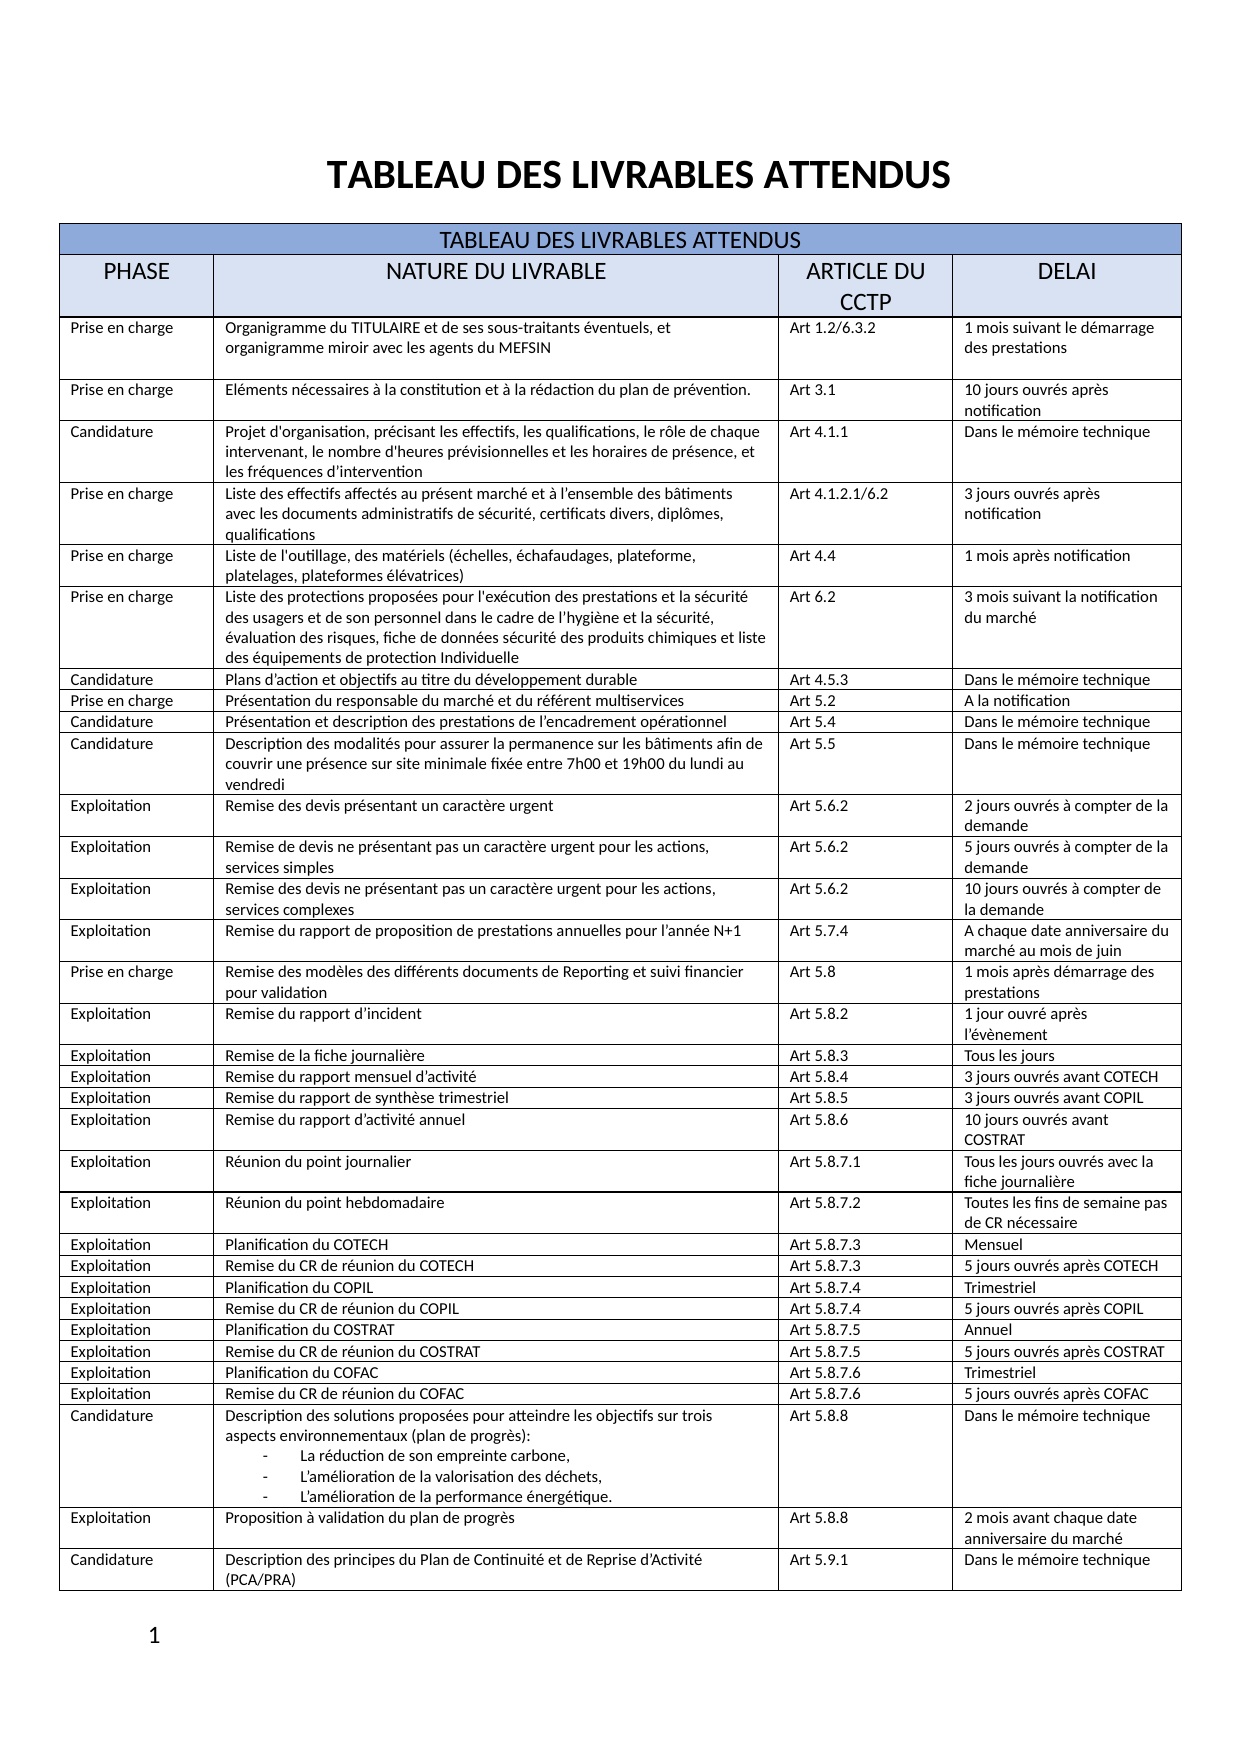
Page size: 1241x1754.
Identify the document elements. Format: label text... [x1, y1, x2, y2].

table_cell Art 5.6.2 [779, 795, 952, 836]
table_cell Art 5.8 [779, 962, 952, 1002]
table_cell Planification du COPIL [214, 1277, 778, 1297]
table_cell Prise en charge [60, 587, 213, 668]
table_cell Art 4.5.3 [779, 669, 952, 689]
table_cell Remise du rapport d’incident [214, 1004, 778, 1044]
table_cell A chaque date anniversaire du marché au mois de juin [953, 920, 1181, 961]
table_cell Dans le mémoire technique [953, 1405, 1181, 1507]
table_cell Exploitation [60, 879, 213, 919]
table_cell Art 5.8.8 [779, 1405, 952, 1507]
table_cell Dans le mémoire technique [953, 421, 1181, 482]
table_cell 10 jours ouvrés après notification [953, 380, 1181, 420]
text TABLEAU DES LIVRABLES ATTENDUS [148, 148, 1092, 198]
table_cell Art 5.8.2 [779, 1004, 952, 1044]
table_cell Art 3.1 [779, 380, 952, 420]
table_cell Dans le mémoire technique [953, 712, 1181, 732]
table_header TABLEAU DES LIVRABLES ATTENDUS [60, 224, 1181, 254]
table_cell Candidature [60, 733, 213, 794]
table_cell Art 5.8.7.1 [779, 1151, 952, 1191]
table_cell Prise en charge [60, 318, 213, 378]
table_cell Dans le mémoire technique [953, 733, 1181, 794]
table_cell Art 4.1.2.1/6.2 [779, 483, 952, 544]
table_cell Art 5.8.3 [779, 1045, 952, 1065]
table_cell Exploitation [60, 1004, 213, 1044]
table_cell Art 5.4 [779, 712, 952, 732]
table_cell Exploitation [60, 1066, 213, 1087]
table_cell Exploitation [60, 1341, 213, 1361]
table_cell Candidature [60, 1549, 213, 1590]
table_cell Liste de l'outillage, des matériels (échelles, échafaudages, plateforme, platelages, plateformes élévatrices) [214, 545, 778, 586]
table_cell A la notification [953, 690, 1181, 711]
table_cell PHASE [60, 255, 213, 316]
table_cell Projet d'organisation, précisant les effectifs, les qualifications, le rôle de chaque intervenant, le nombre d'heures prévisionnelles et les horaires de présence, et les fréquences d’intervention [214, 421, 778, 482]
table_cell Art 5.8.6 [779, 1109, 952, 1150]
table_cell Remise du rapport mensuel d’activité [214, 1066, 778, 1087]
table_cell 5 jours ouvrés après COSTRAT [953, 1341, 1181, 1361]
table_cell 10 jours ouvrés à compter de la demande [953, 879, 1181, 919]
table_cell Description des solutions proposées pour atteindre les objectifs sur trois aspects environnementaux (plan de progrès): La réduction de son empreinte carbone, L’amélioration de la valorisation des déchets, L’amélioration de la performance énergétique. [214, 1405, 778, 1507]
table_cell Eléments nécessaires à la constitution et à la rédaction du plan de prévention. [214, 380, 778, 420]
table_cell Liste des effectifs affectés au présent marché et à l’ensemble des bâtiments avec les documents administratifs de sécurité, certificats divers, diplômes, qualifications [214, 483, 778, 544]
table_cell Remise de la fiche journalière [214, 1045, 778, 1065]
table_cell Remise du rapport de proposition de prestations annuelles pour l’année N+1 [214, 920, 778, 961]
table_cell Candidature [60, 421, 213, 482]
table_cell Planification du COFAC [214, 1362, 778, 1383]
table_cell 1 jour ouvré après l’évènement [953, 1004, 1181, 1044]
table_cell Remise du rapport de synthèse trimestriel [214, 1088, 778, 1108]
table_cell Prise en charge [60, 690, 213, 711]
table_cell Exploitation [60, 795, 213, 836]
table_cell Présentation du responsable du marché et du référent multiservices [214, 690, 778, 711]
table_cell Proposition à validation du plan de progrès [214, 1508, 778, 1548]
table_cell Trimestriel [953, 1362, 1181, 1383]
table_cell Remise des modèles des différents documents de Reporting et suivi financier pour validation [214, 962, 778, 1002]
table_cell Prise en charge [60, 380, 213, 420]
table_cell Art 1.2/6.3.2 [779, 318, 952, 378]
table_cell Remise de devis ne présentant pas un caractère urgent pour les actions, services simples [214, 837, 778, 877]
table_cell Description des principes du Plan de Continuité et de Reprise d’Activité (PCA/PRA) [214, 1549, 778, 1590]
table_cell Tous les jours ouvrés avec la fiche journalière [953, 1151, 1181, 1191]
table_cell Remise des devis présentant un caractère urgent [214, 795, 778, 836]
table_cell Remise du CR de réunion du COPIL [214, 1298, 778, 1318]
table_cell Dans le mémoire technique [953, 669, 1181, 689]
table_cell Exploitation [60, 1256, 213, 1276]
table_cell Description des modalités pour assurer la permanence sur les bâtiments afin de couvrir une présence sur site minimale fixée entre 7h00 et 19h00 du lundi au vendredi [214, 733, 778, 794]
table_cell Trimestriel [953, 1277, 1181, 1297]
table_cell Art 5.2 [779, 690, 952, 711]
table_cell Tous les jours [953, 1045, 1181, 1065]
table_cell 5 jours ouvrés après COTECH [953, 1256, 1181, 1276]
table_cell Planification du COTECH [214, 1234, 778, 1254]
table_cell Art 4.1.1 [779, 421, 952, 482]
table_cell Prise en charge [60, 483, 213, 544]
table_cell Exploitation [60, 1088, 213, 1108]
table_cell Toutes les fins de semaine pas de CR nécessaire [953, 1193, 1181, 1233]
table_cell Art 4.4 [779, 545, 952, 586]
table_cell 1 mois après notification [953, 545, 1181, 586]
table_cell Planification du COSTRAT [214, 1320, 778, 1340]
table_cell Exploitation [60, 1320, 213, 1340]
table_cell Candidature [60, 1405, 213, 1507]
table_cell Présentation et description des prestations de l’encadrement opérationnel [214, 712, 778, 732]
table_cell Art 5.8.7.6 [779, 1362, 952, 1383]
table_cell Art 5.8.7.2 [779, 1193, 952, 1233]
table_cell Remise du CR de réunion du COSTRAT [214, 1341, 778, 1361]
table_cell Annuel [953, 1320, 1181, 1340]
table_cell 2 mois avant chaque date anniversaire du marché [953, 1508, 1181, 1548]
table_cell Art 5.8.5 [779, 1088, 952, 1108]
table_cell 3 jours ouvrés avant COPIL [953, 1088, 1181, 1108]
table_cell Art 5.6.2 [779, 879, 952, 919]
table_cell Remise du CR de réunion du COFAC [214, 1384, 778, 1404]
table_cell Remise du CR de réunion du COTECH [214, 1256, 778, 1276]
table_cell 5 jours ouvrés à compter de la demande [953, 837, 1181, 877]
table_cell Organigramme du TITULAIRE et de ses sous-traitants éventuels, et organigramme miroir avec les agents du MEFSIN [214, 318, 778, 378]
table_cell Prise en charge [60, 962, 213, 1002]
table_cell Art 5.8.7.4 [779, 1298, 952, 1318]
table_cell Exploitation [60, 1277, 213, 1297]
table_cell Exploitation [60, 1193, 213, 1233]
table_cell Art 5.8.7.5 [779, 1341, 952, 1361]
table_cell Exploitation [60, 1384, 213, 1404]
table_cell Art 5.6.2 [779, 837, 952, 877]
table_cell Candidature [60, 669, 213, 689]
table_cell 3 mois suivant la notification du marché [953, 587, 1181, 668]
table_cell 3 jours ouvrés après notification [953, 483, 1181, 544]
table_cell Mensuel [953, 1234, 1181, 1254]
table_cell 5 jours ouvrés après COFAC [953, 1384, 1181, 1404]
table_cell NATURE DU LIVRABLE [214, 255, 778, 316]
table_cell Exploitation [60, 1362, 213, 1383]
table_cell Exploitation [60, 1109, 213, 1150]
table_cell Liste des protections proposées pour l'exécution des prestations et la sécurité des usagers et de son personnel dans le cadre de l’hygiène et la sécurité, évaluation des risques, fiche de données sécurité des produits chimiques et liste des équipements de protection Individuelle [214, 587, 778, 668]
table_cell DELAI [953, 255, 1181, 316]
table_cell Remise des devis ne présentant pas un caractère urgent pour les actions, services complexes [214, 879, 778, 919]
table_cell 1 mois suivant le démarrage des prestations [953, 318, 1181, 378]
table_cell Art 5.8.7.3 [779, 1256, 952, 1276]
table_cell 5 jours ouvrés après COPIL [953, 1298, 1181, 1318]
table_cell Plans d’action et objectifs au titre du développement durable [214, 669, 778, 689]
table_cell Remise du rapport d’activité annuel [214, 1109, 778, 1150]
table_cell Art 5.8.7.6 [779, 1384, 952, 1404]
table_cell 1 mois après démarrage des prestations [953, 962, 1181, 1002]
table_cell Exploitation [60, 1234, 213, 1254]
table_cell Art 6.2 [779, 587, 952, 668]
table_cell 3 jours ouvrés avant COTECH [953, 1066, 1181, 1087]
table_cell Exploitation [60, 837, 213, 877]
table_cell Art 5.5 [779, 733, 952, 794]
table_cell Candidature [60, 712, 213, 732]
table_cell Réunion du point journalier [214, 1151, 778, 1191]
table_cell Exploitation [60, 1045, 213, 1065]
table_cell Prise en charge [60, 545, 213, 586]
table_cell Exploitation [60, 1508, 213, 1548]
table_cell Art 5.8.4 [779, 1066, 952, 1087]
table_cell Dans le mémoire technique [953, 1549, 1181, 1590]
table_cell Art 5.7.4 [779, 920, 952, 961]
table_cell 2 jours ouvrés à compter de la demande [953, 795, 1181, 836]
table_cell 10 jours ouvrés avant COSTRAT [953, 1109, 1181, 1150]
table_cell Exploitation [60, 920, 213, 961]
table_cell Exploitation [60, 1298, 213, 1318]
table_cell Art 5.8.7.3 [779, 1234, 952, 1254]
table_cell Art 5.9.1 [779, 1549, 952, 1590]
table_cell Art 5.8.7.5 [779, 1320, 952, 1340]
table_cell Réunion du point hebdomadaire [214, 1193, 778, 1233]
table_cell Art 5.8.8 [779, 1508, 952, 1548]
table_cell ARTICLE DU CCTP [779, 255, 952, 316]
table_cell Exploitation [60, 1151, 213, 1191]
table_cell Art 5.8.7.4 [779, 1277, 952, 1297]
